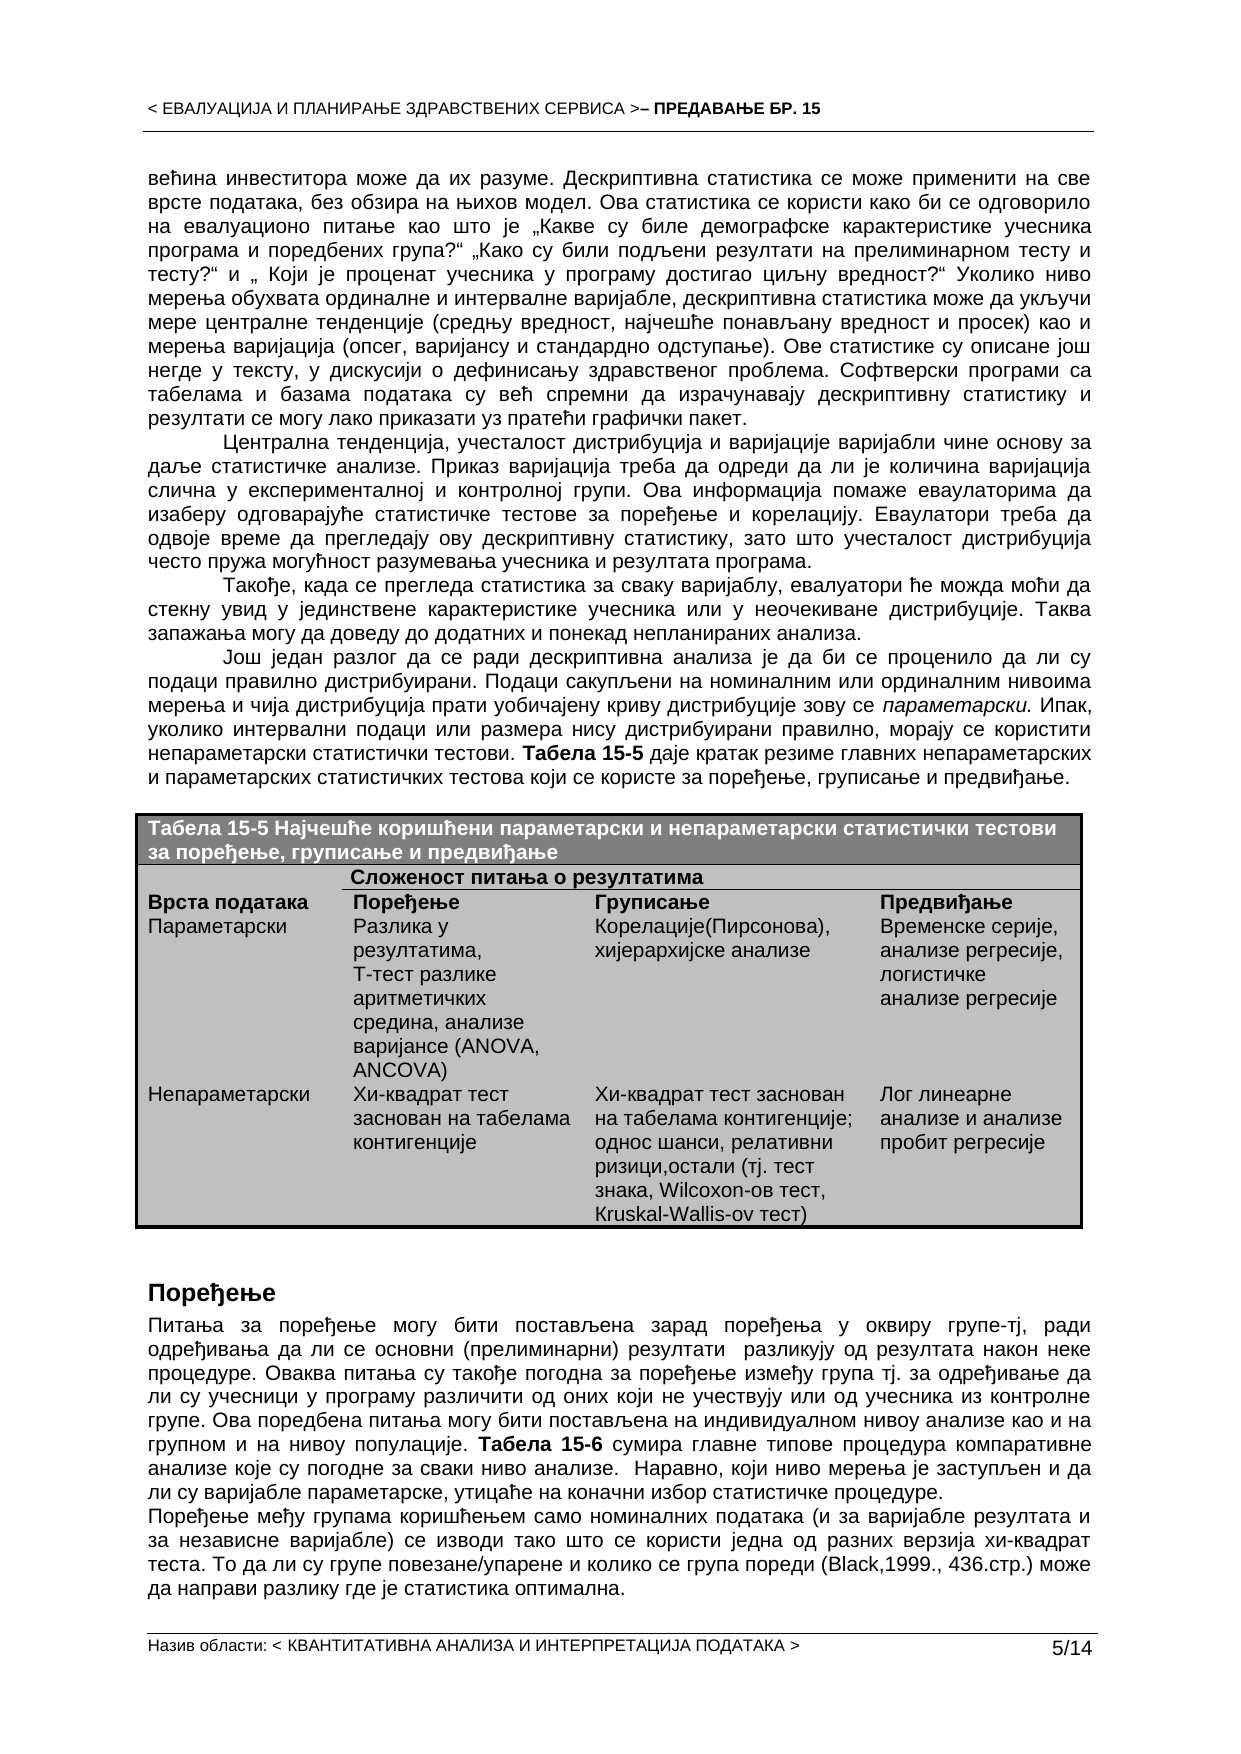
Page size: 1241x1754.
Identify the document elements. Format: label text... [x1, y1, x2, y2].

text Централна тенденција, учесталост дистрибуција и варијације варијабли чине основу за даље статистичке анализе. Приказ варијација треба да одреди да ли је количина варијација слична у експерименталној и контролној групи. Ова информација помаже еваулаторима да изаберу одговарајуће статистичке тестове за поређење и корелацију. Еваулатори треба да одвоје време да прегледају ову дескриптивну статистику, зато што учесталост дистрибуција често пружа могућност разумевања учесника и резултата програма. [148, 429, 1092, 573]
table_cell Предвиђање [869, 890, 1080, 914]
table_cell Поређење [342, 890, 583, 914]
table_cell Лог линеарне анализе и анализе пробит регресије [869, 1082, 1080, 1225]
text Још један разлог да се ради дескриптивна анализа је да би се проценило да ли су подаци правилно дистрибуирани. Подаци сакупљени на номиналним или ординалним нивоима мерења и чија дистрибуција прати уобичајену криву дистрибуције зову се параметарски. Ипак, уколико интервални подаци или размера нису дистрибуирани правилно, морају се користити непараметарски статистички тестови. Табела 15-5 даје кратак резиме главних непараметарских и параметарских статистичких тестова који се користе за поређење, груписање и предвиђање. [148, 645, 1092, 789]
text Питања за поређење могу бити постављена зарад поређења у оквиру групе-тј, ради одређивања да ли се основни (прелиминарни) резултати разликују од резултата након неке процедуре. Оваква питања су такође погодна за поређење између група тј. за одређивање да ли су учесници у програму различити од оних који не учествују или од учесника из контролне групе. Ова поредбена питања могу бити постављена на индивидуалном нивоу анализе као и на групном и на нивоу популације. Табела 15-6 сумира главне типове процедура компаративне анализе које су погодне за сваки ниво анализе. Наравно, који ниво мерења је заступљен и да ли су варијабле параметарске, утицаће на коначни избор статистичке процедуре. [148, 1312, 1092, 1504]
text Такође, када се прегледа статистика за сваку варијаблу, евалуатори ће можда моћи да стекну увид у јединствене карактеристике учесника или у неочекиване дистрибуције. Таква запажања могу да доведу до додатних и понекад непланираних анализа. [148, 573, 1092, 645]
table_cell Корелације(Пирсонова), хијерархијске анализе [583, 914, 869, 1082]
table_cell Сложеност питања о резултатима [138, 865, 1080, 889]
table_cell Врста података [138, 889, 342, 914]
table_cell Разлика у резултатима, Т-тест разлике аритметичких средина, анализе варијансе (АNOVA, ANCOVA) [342, 914, 583, 1082]
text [148, 166, 1092, 429]
subtitle Поређење [148, 1277, 1092, 1306]
table_cell Параметарски [138, 914, 342, 1082]
table_cell Непараметарски [138, 1082, 342, 1225]
table_header Табела 15-5 Најчешће коришћени параметарски и непараметарски статистички тестови за поређење, груписање и предвиђање [138, 816, 1080, 864]
text Поређење међу групама коришћењем само номиналних података (и за варијабле резултата и за независне варијабле) се изводи тако што се користи једна од разних верзија хи-квадрат теста. То да ли су групе повезане/упарене и колико се група пореди (Black,1999., 436.стр.) може да направи разлику где је статистика оптимална. [148, 1504, 1092, 1600]
table_cell Груписање [583, 890, 869, 914]
table_cell Хи-квадрат тест заснован на табелама контигенције [342, 1082, 583, 1225]
table_cell Хи-квадрат тест заснован на табелама контигенције; однос шанси, релативни ризици,остали (тј. тест знака, Wilcoxon-ов тест, Кruskal-Wallis-ov тест) [583, 1082, 869, 1225]
table_cell Временске серије, анализе регресије, логистичке анализе регресије [869, 914, 1080, 1082]
